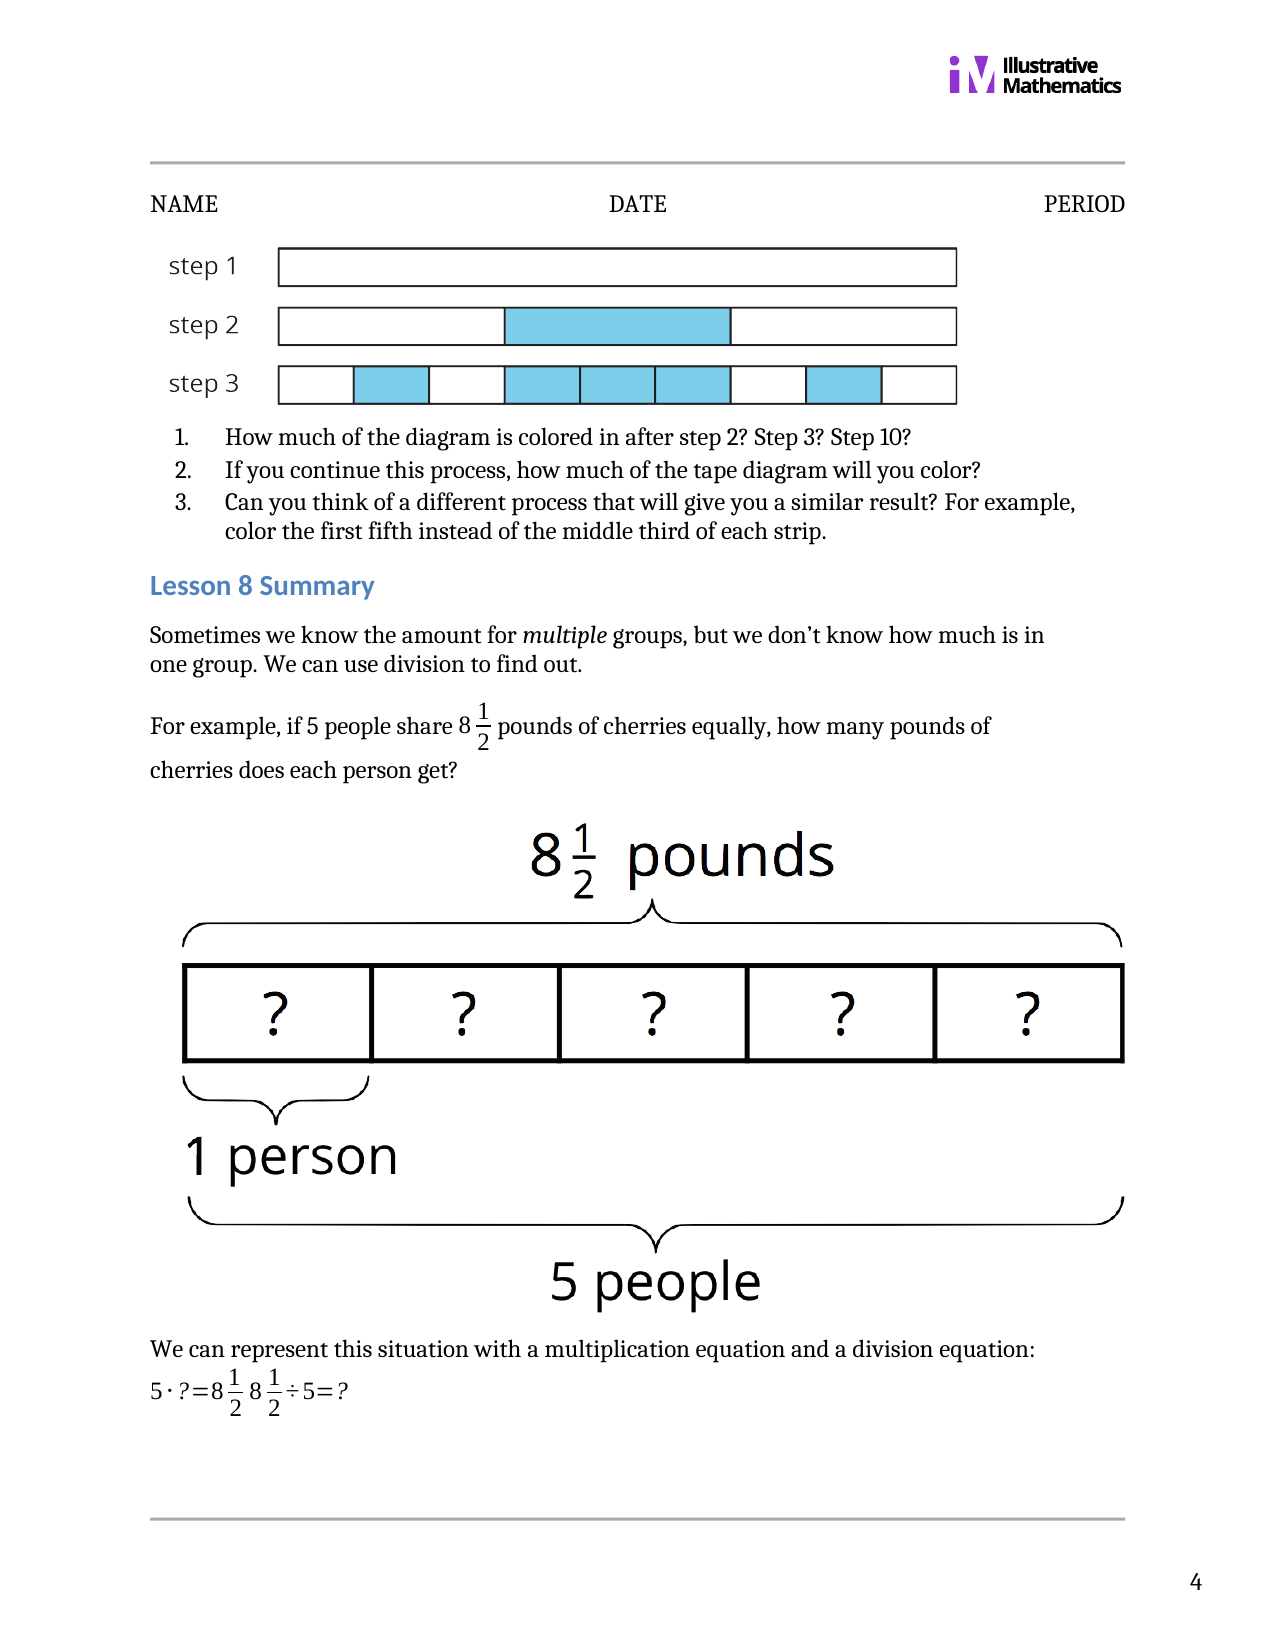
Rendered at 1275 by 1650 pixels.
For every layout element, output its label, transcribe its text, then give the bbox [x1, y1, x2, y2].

picture [168, 803, 1144, 1316]
picture [949, 55, 1121, 93]
text We can represent this situation with a multiplication equation and a division equation: [150, 1335, 1125, 1422]
picture [168, 247, 958, 405]
list How much of the diagram is colored in after step 2? Step 3? Step 10? [175, 423, 1125, 452]
list Can you think of a different process that will give you a similar result? For example, color the first fifth instead of the middle third of each strip. [175, 488, 1125, 546]
list If you continue this process, how much of the tape diagram will you color? [175, 456, 1125, 484]
subtitle Lesson 8 Summary [150, 567, 1125, 602]
text For example, if 5 people share pounds of cherries equally, how many pounds of cherries does each person get? [150, 697, 1125, 785]
text Sometimes we know the amount for multiple groups, but we don’t know how much is in one group. We can use division to find out. [150, 621, 1125, 678]
